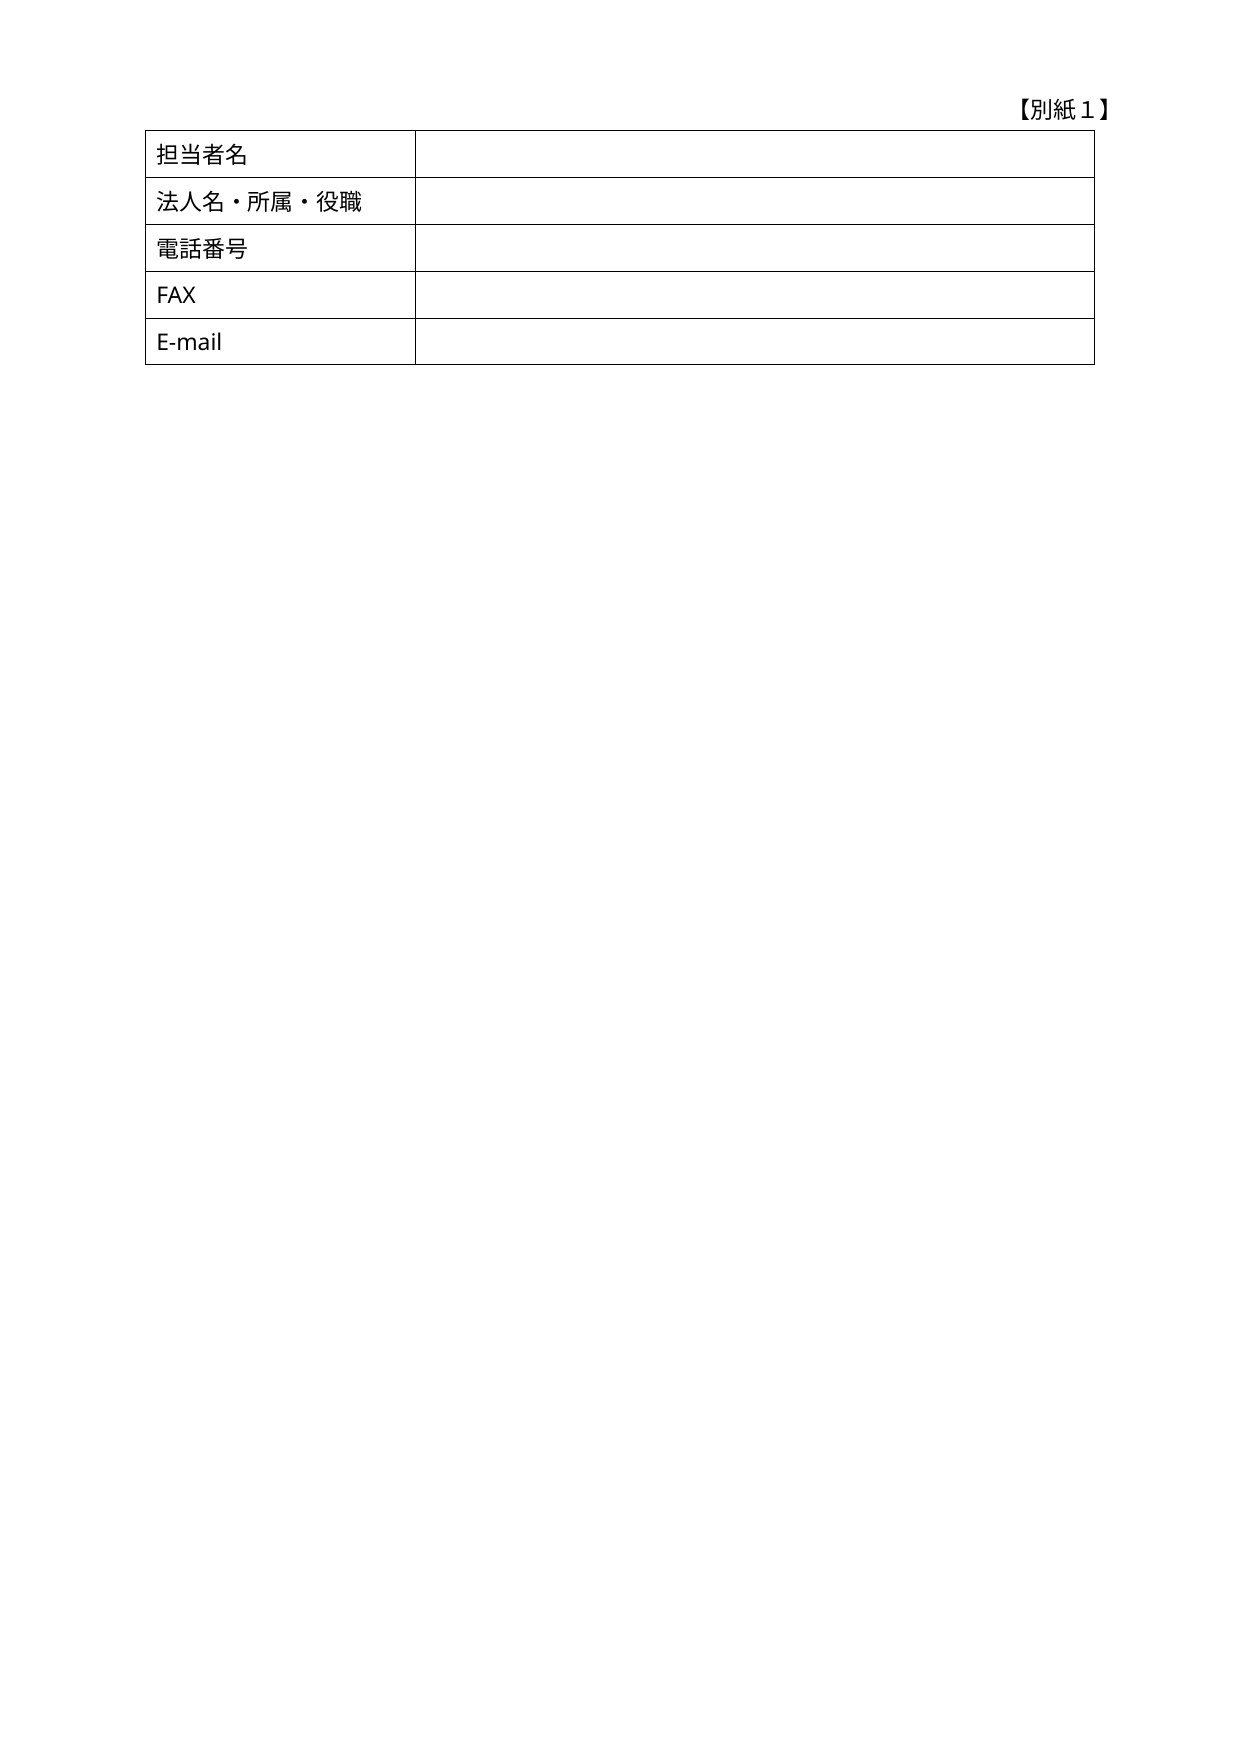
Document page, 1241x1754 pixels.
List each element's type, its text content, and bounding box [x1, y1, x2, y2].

table_cell FAX [146, 272, 415, 317]
table_cell E-mail [146, 319, 415, 364]
table_cell [416, 319, 1094, 364]
table_cell 電話番号 [146, 225, 415, 271]
table_cell [416, 178, 1094, 224]
table_header 担当者名 [146, 131, 415, 177]
table_cell [416, 272, 1094, 317]
table_header [416, 131, 1094, 177]
table_cell [416, 225, 1094, 271]
table_cell 法人名・所属・役職 [146, 178, 415, 224]
